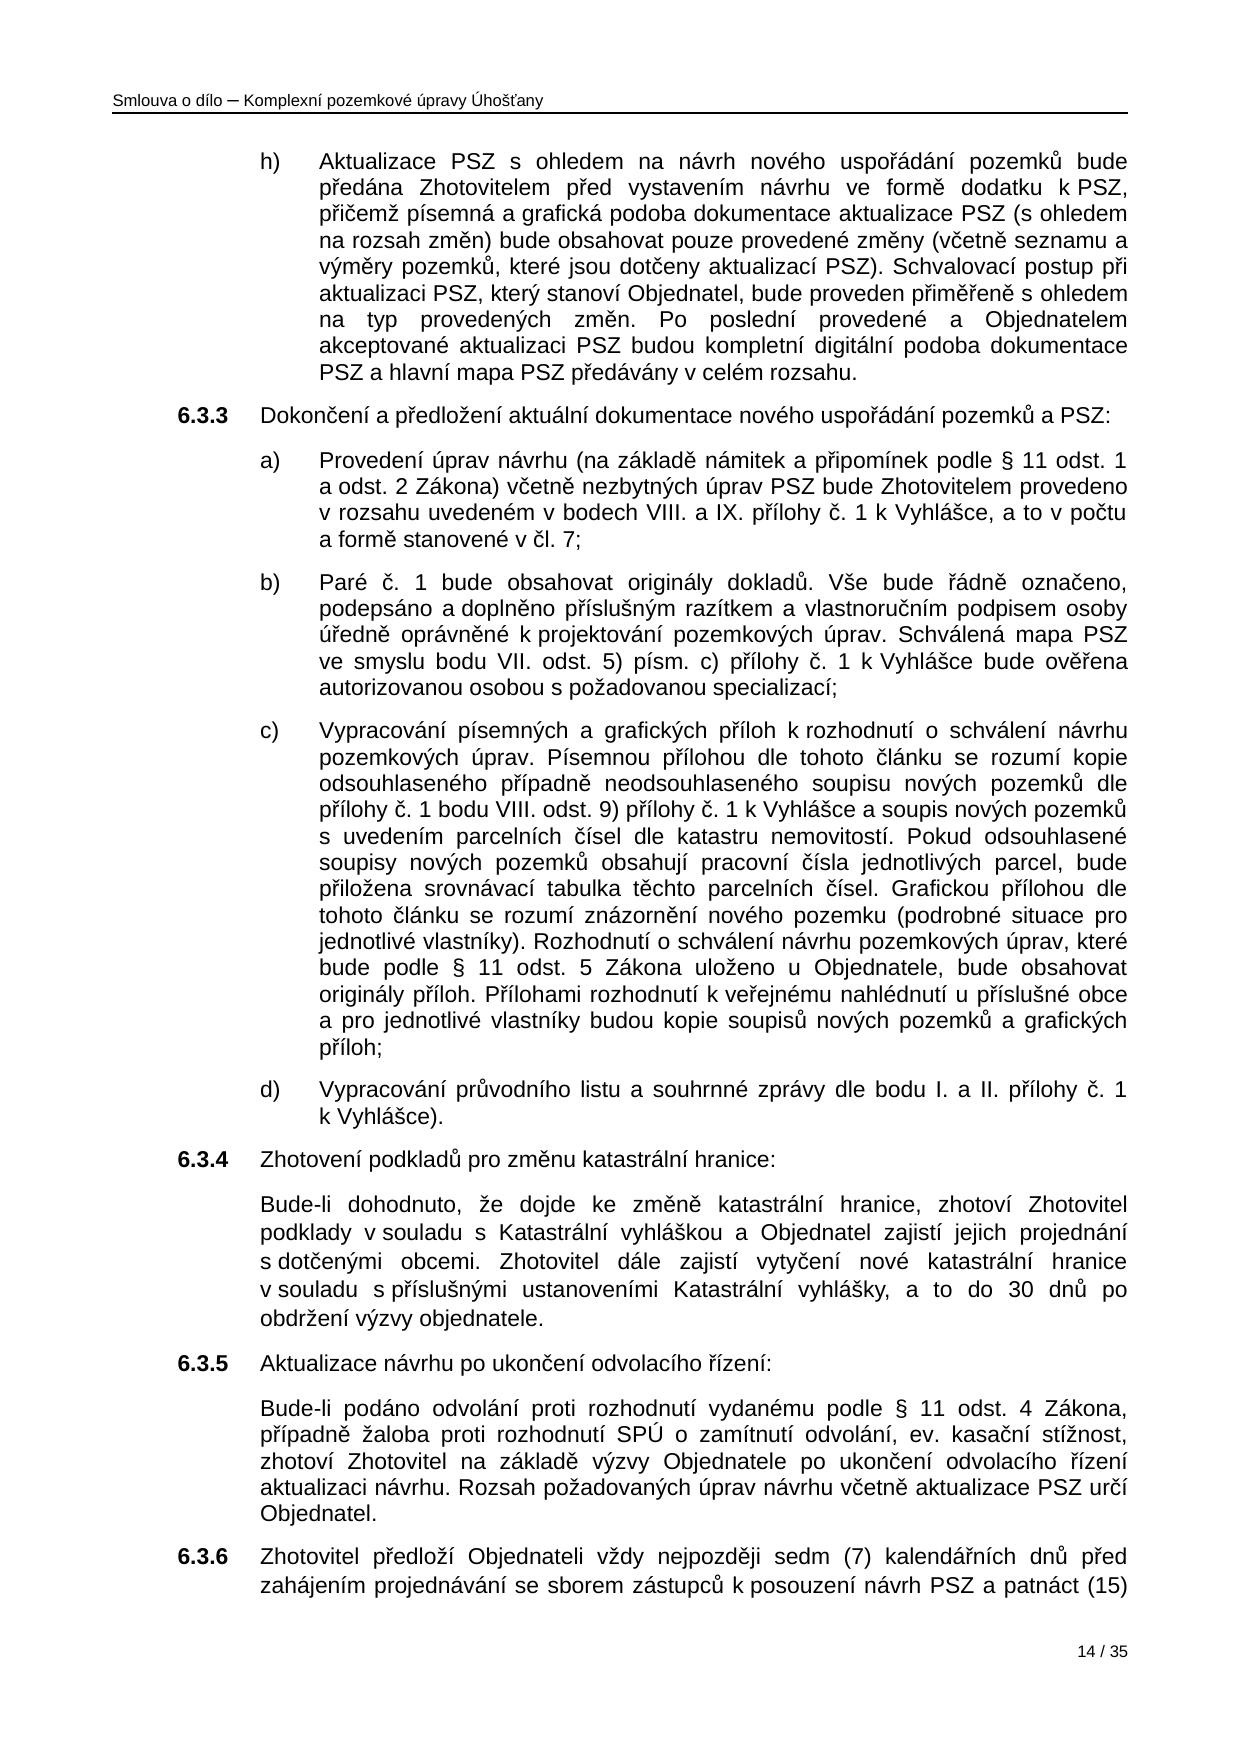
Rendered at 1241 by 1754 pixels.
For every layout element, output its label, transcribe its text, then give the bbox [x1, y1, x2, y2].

text Zhotovení podkladů pro změnu katastrální hranice: [177, 1146, 1128, 1172]
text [177, 1543, 1128, 1598]
list Bude-li dohodnuto, že dojde ke změně katastrální hranice, zhotoví Zhotovitel podklady v souladu s Katastrální vyhláškou a Objednatel zajistí jejich projednání s dotčenými obcemi. Zhotovitel dále zajistí vytyčení nové katastrální hranice v souladu s příslušnými ustanoveními Katastrální vyhlášky, a to do 30 dnů po obdržení výzvy objednatele. [260, 1191, 1128, 1331]
list Paré č. 1 bude obsahovat originály dokladů. Vše bude řádně označeno, podepsáno a doplněno příslušným razítkem a vlastnoručním podpisem osoby úředně oprávněné k projektování pozemkových úprav. Schválená mapa PSZ ve smyslu bodu VII. odst. 5) písm. c) přílohy č. 1 k Vyhlášce bude ověřena autorizovanou osobou s požadovanou specializací; [260, 569, 1128, 701]
list Provedení úprav návrhu (na základě námitek a připomínek podle § 11 odst. 1 a odst. 2 Zákona) včetně nezbytných úprav PSZ bude Zhotovitelem provedeno v rozsahu uvedeném v bodech VIII. a IX. přílohy č. 1 k Vyhlášce, a to v počtu a formě stanovené v čl. 7; [260, 447, 1128, 552]
text Aktualizace návrhu po ukončení odvolacího řízení: [177, 1350, 1128, 1376]
list Vypracování písemných a grafických příloh k rozhodnutí o schválení návrhu pozemkových úprav. Písemnou přílohou dle tohoto článku se rozumí kopie odsouhlaseného případně neodsouhlaseného soupisu nových pozemků dle přílohy č. 1 bodu VIII. odst. 9) přílohy č. 1 k Vyhlášce a soupis nových pozemků s uvedením parcelních čísel dle katastru nemovitostí. Pokud odsouhlasené soupisy nových pozemků obsahují pracovní čísla jednotlivých parcel, bude přiložena srovnávací tabulka těchto parcelních čísel. Grafickou přílohou dle tohoto článku se rozumí znázornění nového pozemku (podrobné situace pro jednotlivé vlastníky). Rozhodnutí o schválení návrhu pozemkových úprav, které bude podle § 11 odst. 5 Zákona uloženo u Objednatele, bude obsahovat originály příloh. Přílohami rozhodnutí k veřejnému nahlédnutí u příslušné obce a pro jednotlivé vlastníky budou kopie soupisů nových pozemků a grafických příloh; [260, 717, 1128, 1060]
list Bude-li podáno odvolání proti rozhodnutí vydanému podle § 11 odst. 4 Zákona, případně žaloba proti rozhodnutí SPÚ o zamítnutí odvolání, ev. kasační stížnost, zhotoví Zhotovitel na základě výzvy Objednatele po ukončení odvolacího řízení aktualizaci návrhu. Rozsah požadovaných úprav návrhu včetně aktualizace PSZ určí Objednatel. [260, 1395, 1128, 1527]
text Dokončení a předložení aktuální dokumentace nového uspořádání pozemků a PSZ: [177, 402, 1128, 428]
list Aktualizace PSZ s ohledem na návrh nového uspořádání pozemků bude předána Zhotovitelem před vystavením návrhu ve formě dodatku k PSZ, přičemž písemná a grafická podoba dokumentace aktualizace PSZ (s ohledem na rozsah změn) bude obsahovat pouze provedené změny (včetně seznamu a výměry pozemků, které jsou dotčeny aktualizací PSZ). Schvalovací postup při aktualizaci PSZ, který stanoví Objednatel, bude proveden přiměřeně s ohledem na typ provedených změn. Po poslední provedené a Objednatelem akceptované aktualizaci PSZ budou kompletní digitální podoba dokumentace PSZ a hlavní mapa PSZ předávány v celém rozsahu. [260, 148, 1128, 385]
list Vypracování průvodního listu a souhrnné zprávy dle bodu I. a II. přílohy č. 1 k Vyhlášce). [260, 1076, 1128, 1129]
